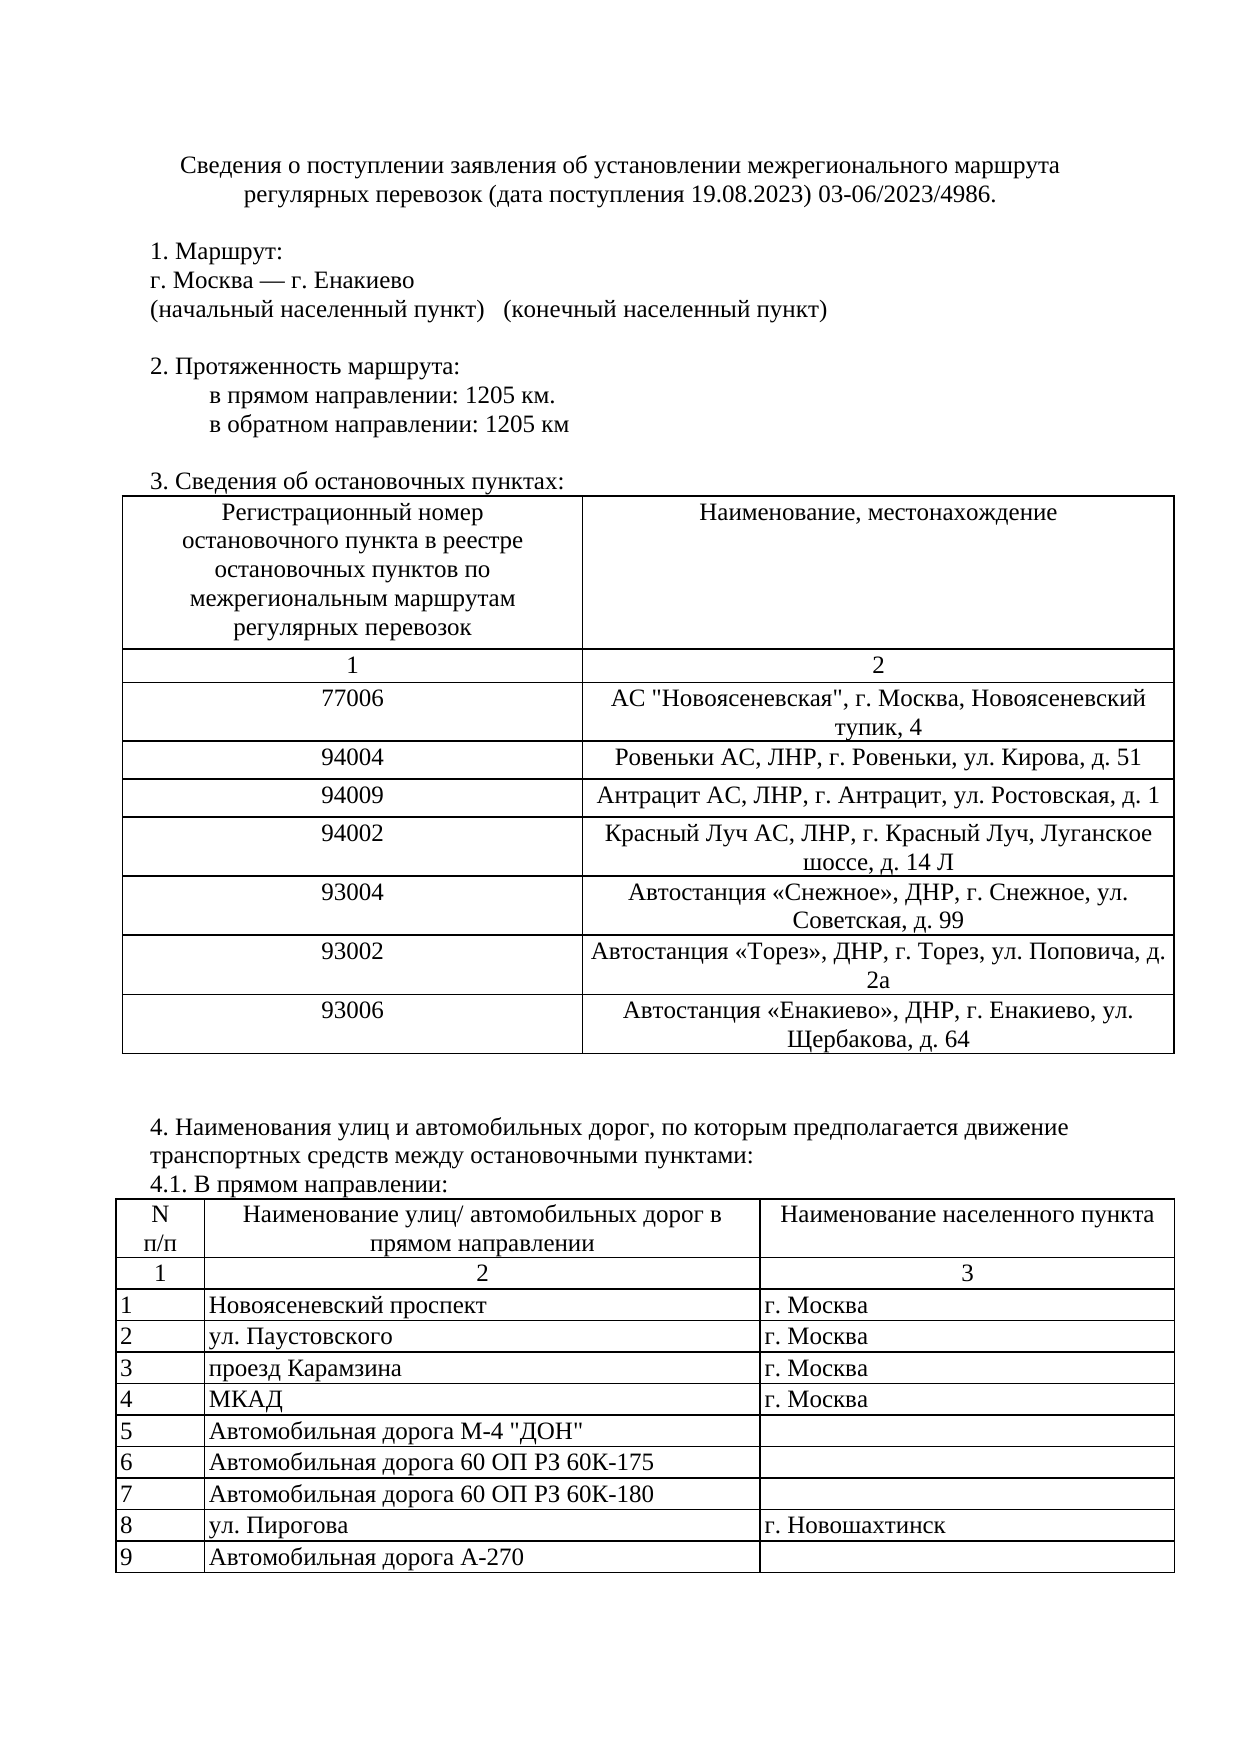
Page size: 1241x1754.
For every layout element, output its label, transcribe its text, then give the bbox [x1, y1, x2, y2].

text в прямом направлении: 1205 км. [150, 380, 1090, 409]
table_cell [761, 1542, 1174, 1571]
table_cell проезд Карамзина [205, 1353, 759, 1383]
text 1. Маршрут: [150, 236, 1090, 265]
text в обратном направлении: 1205 км [150, 409, 1090, 437]
table_cell 2 [583, 650, 1173, 681]
table_header Наименование, местонахождение [583, 497, 1173, 648]
table_cell 1 [123, 650, 582, 681]
text 4. Наименования улиц и автомобильных дорог, по которым предполагается движение транспортных средств между остановочными пунктами: [150, 1112, 1090, 1169]
table_cell 8 [117, 1510, 204, 1540]
table_cell Новоясеневский проспект [205, 1290, 759, 1320]
table_cell г. Москва [761, 1384, 1174, 1414]
table_cell 94004 [123, 742, 582, 778]
table_cell [761, 1479, 1174, 1508]
table_cell 77006 [123, 683, 582, 740]
table_cell Автомобильная дорога М-4 "ДОН" [205, 1416, 759, 1446]
table_cell Автостанция «Торез», ДНР, г. Торез, ул. Поповича, д. 2а [583, 936, 1173, 993]
table_cell Автостанция «Снежное», ДНР, г. Снежное, ул. Советская, д. 99 [583, 877, 1173, 934]
table_cell 2 [117, 1321, 204, 1351]
text (начальный населенный пункт) (конечный населенный пункт) [150, 294, 1090, 322]
text Сведения о поступлении заявления об установлении межрегионального маршрута регулярных перевозок (дата поступления 19.08.2023) 03-06/2023/4986. [150, 150, 1090, 207]
table_cell МКАД [205, 1384, 759, 1414]
text 3. Сведения об остановочных пунктах: [150, 466, 1090, 495]
text 2. Протяженность маршрута: [150, 351, 1090, 380]
table_cell 3 [117, 1353, 204, 1383]
table_cell 2 [205, 1258, 759, 1288]
table_cell 3 [761, 1258, 1174, 1288]
table_header Наименование улиц/ автомобильных дорог в прямом направлении [205, 1200, 759, 1257]
table_cell Автомобильная дорога А-270 [205, 1542, 759, 1571]
table_cell Автомобильная дорога 60 ОП РЗ 60К-175 [205, 1447, 759, 1477]
table_cell Ровеньки АС, ЛНР, г. Ровеньки, ул. Кирова, д. 51 [583, 742, 1173, 778]
text г. Москва — г. Енакиево [150, 265, 1090, 294]
table_cell 9 [117, 1542, 204, 1571]
table_cell 1 [117, 1258, 204, 1288]
table_cell 1 [117, 1290, 204, 1320]
table_header Регистрационный номер остановочного пункта в реестре остановочных пунктов по межрегиональным маршрутам регулярных перевозок [123, 497, 582, 648]
table_cell ул. Паустовского [205, 1321, 759, 1351]
table_cell 5 [117, 1416, 204, 1446]
table_cell Антрацит АС, ЛНР, г. Антрацит, ул. Ростовская, д. 1 [583, 780, 1173, 816]
table_cell АС "Новоясеневская", г. Москва, Новоясеневский тупик, 4 [583, 683, 1173, 740]
table_cell Красный Луч АС, ЛНР, г. Красный Луч, Луганское шоссе, д. 14 Л [583, 818, 1173, 875]
table_header N п/п [117, 1200, 204, 1257]
table_header Наименование населенного пункта [761, 1200, 1174, 1257]
table_cell 93006 [123, 995, 582, 1052]
table_cell ул. Пирогова [205, 1510, 759, 1540]
table_cell 6 [117, 1447, 204, 1477]
table_cell г. Москва [761, 1353, 1174, 1383]
table_cell 93002 [123, 936, 582, 993]
table_cell 94009 [123, 780, 582, 816]
table_cell 4 [117, 1384, 204, 1414]
table_cell г. Новошахтинск [761, 1510, 1174, 1540]
table_cell [761, 1447, 1174, 1477]
text 4.1. В прямом направлении: [150, 1169, 1090, 1198]
table_cell 7 [117, 1479, 204, 1508]
table_cell [761, 1416, 1174, 1446]
table_cell 94002 [123, 818, 582, 875]
table_cell 93004 [123, 877, 582, 934]
table_cell г. Москва [761, 1321, 1174, 1351]
table_cell Автомобильная дорога 60 ОП РЗ 60К-180 [205, 1479, 759, 1508]
table_cell Автостанция «Енакиево», ДНР, г. Енакиево, ул. Щербакова, д. 64 [583, 995, 1173, 1052]
table_cell г. Москва [761, 1290, 1174, 1320]
